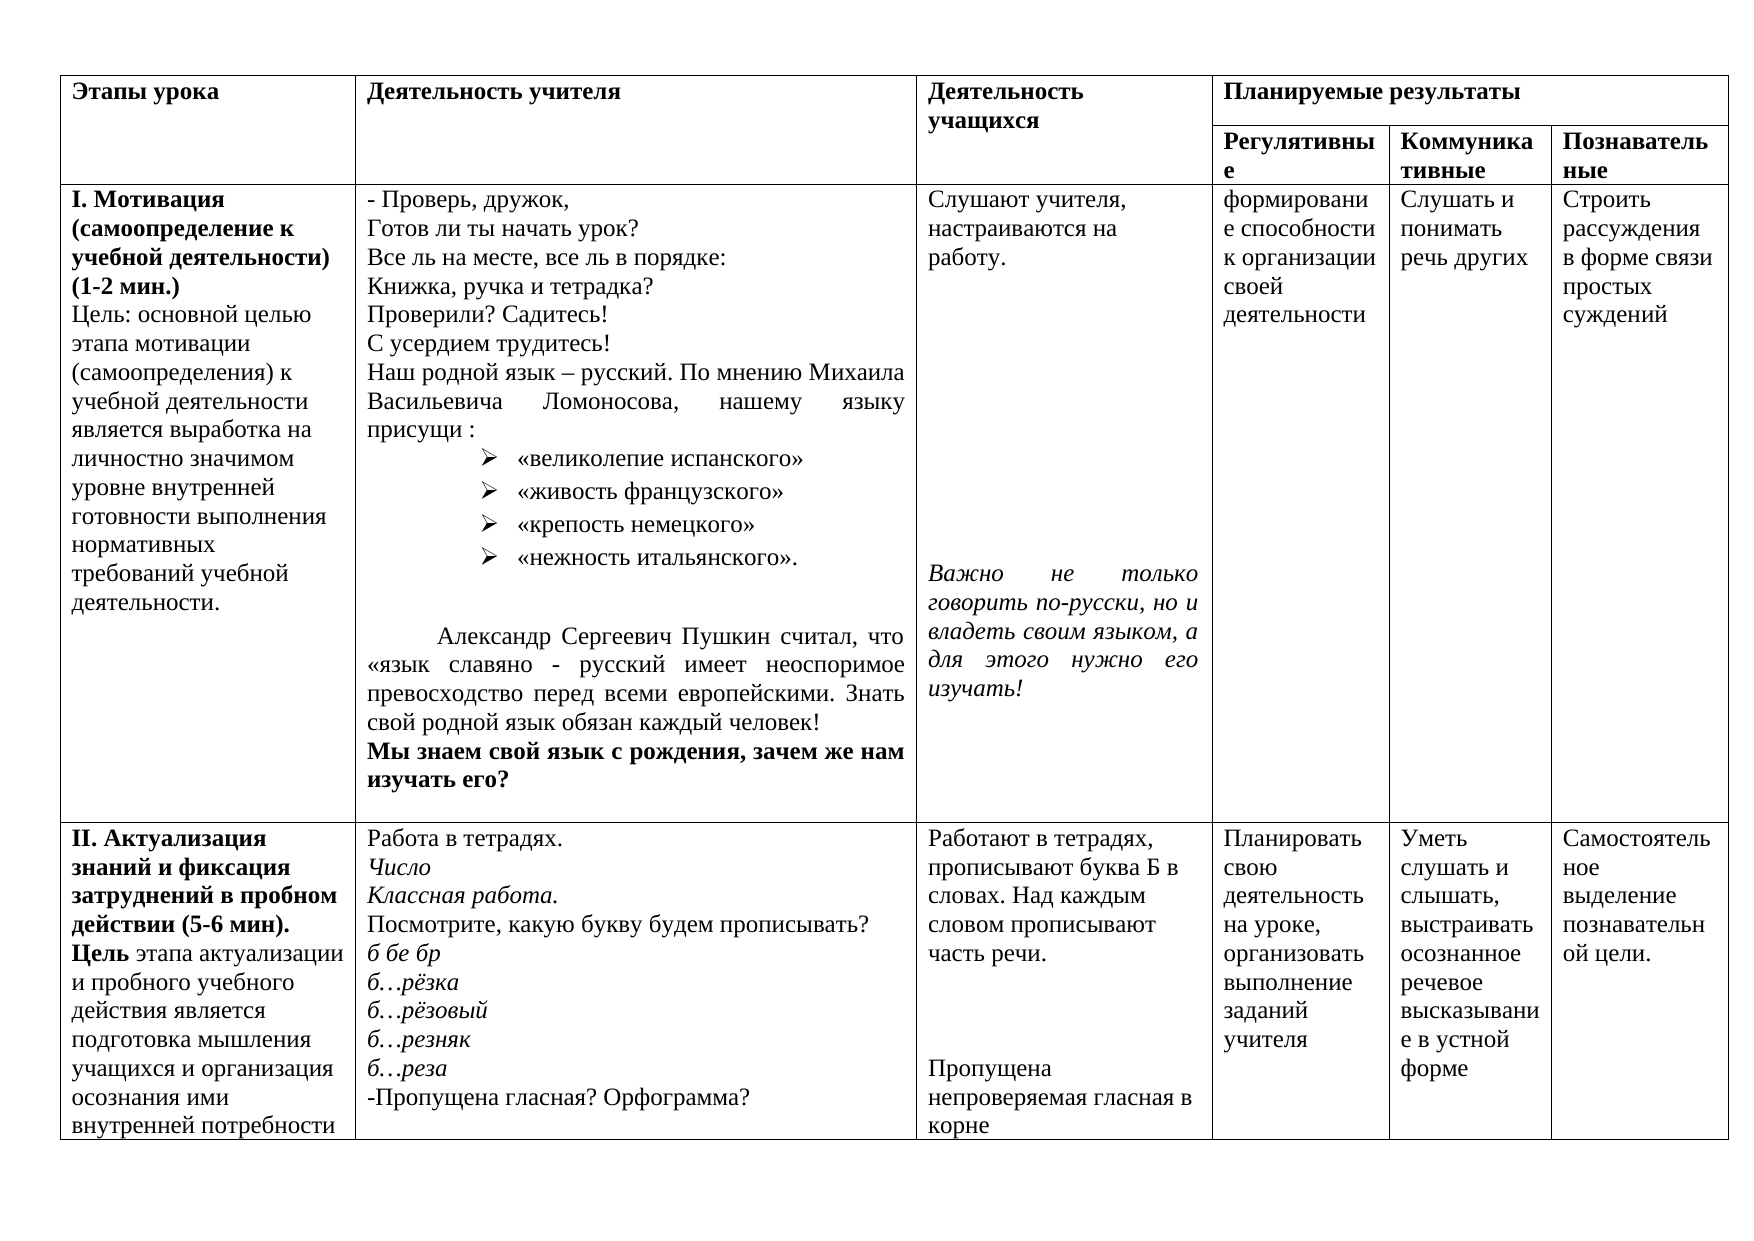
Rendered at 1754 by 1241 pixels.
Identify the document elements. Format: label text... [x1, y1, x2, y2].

table_header Этапы урока [61, 76, 355, 183]
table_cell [917, 823, 1212, 1139]
table_cell - Проверь, дружок, Готов ли ты начать урок? Все ль на месте, все ль в порядке: Книжка, ручка и тетрадка? Проверили? Садитесь! С усердием трудитесь! Наш родной язык – русский. По мнению Михаила Васильевича Ломоносова, нашему языку присущи : «великолепие испанского» «живость французского» «крепость немецкого» «нежность итальянского». Александр Сергеевич Пушкин считал, что «язык славяно - русский имеет неоспоримое превосходство перед всеми европейскими. Знать свой родной язык обязан каждый человек! Мы знаем свой язык с рождения, зачем же нам изучать его? [356, 185, 916, 822]
table_header Деятельность учащихся [917, 76, 1212, 183]
table_cell Коммуникативные [1390, 126, 1551, 183]
table_cell Слушать и понимать речь других [1390, 185, 1551, 822]
table_cell формирование способности к организации своей деятельности [1213, 185, 1389, 822]
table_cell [1213, 823, 1389, 1139]
table_header Планируемые результаты [1213, 76, 1728, 125]
table_cell Строить рассуждения в форме связи простых суждений [1552, 185, 1728, 822]
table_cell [61, 823, 355, 1139]
table_header Деятельность учителя [356, 76, 916, 183]
table_cell Регулятивные [1213, 126, 1389, 183]
table_cell I. Мотивация (самоопределение к учебной деятельности) (1-2 мин.) Цель: основной целью этапа мотивации (самоопределения) к учебной деятельности является выработка на личностно значимом уровне внутренней готовности выполнения нормативных требований учебной деятельности. [61, 185, 355, 822]
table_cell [356, 823, 916, 1139]
table_cell Познавательные [1552, 126, 1728, 183]
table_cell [1390, 823, 1551, 1139]
table_cell Слушают учителя, настраиваются на работу. Важно не только говорить по-русски, но и владеть своим языком, а для этого нужно его изучать! [917, 185, 1212, 822]
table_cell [1552, 823, 1728, 1139]
